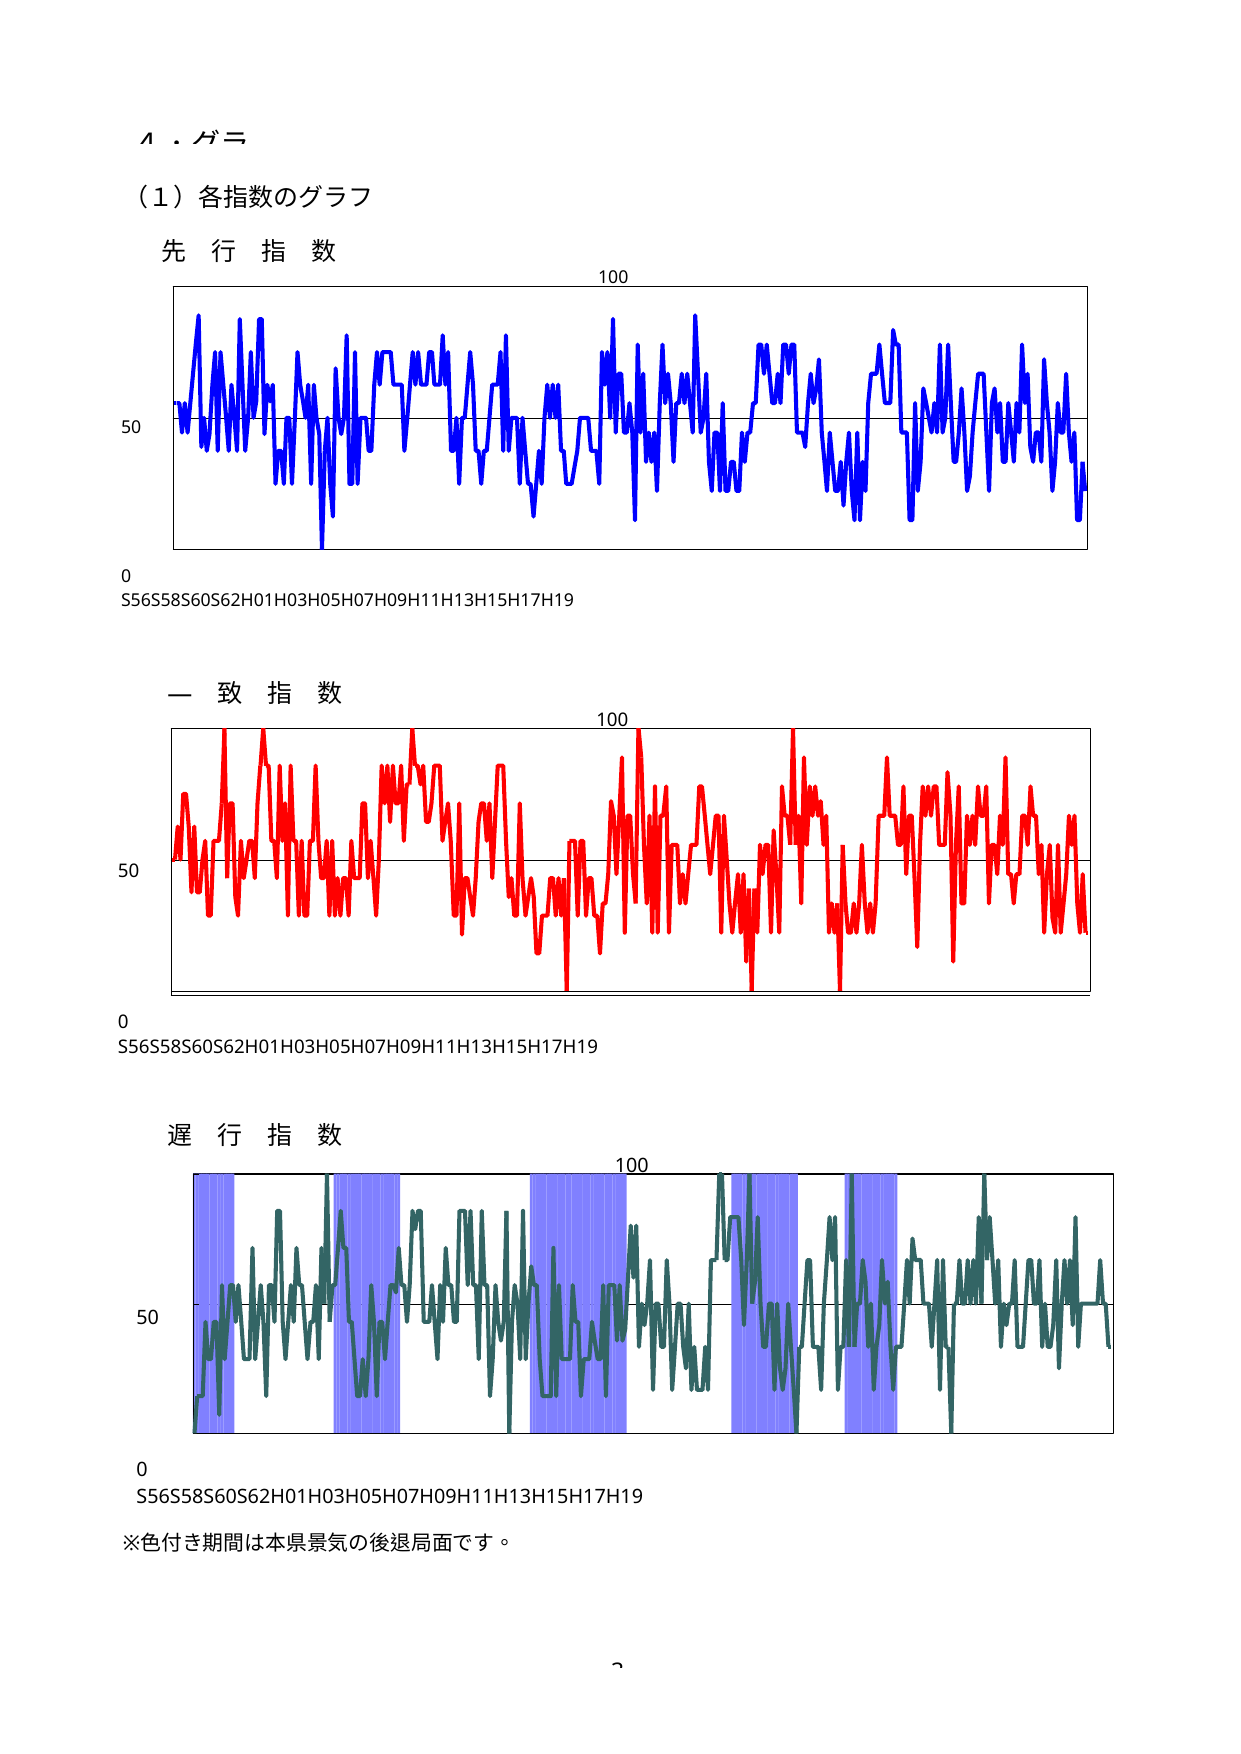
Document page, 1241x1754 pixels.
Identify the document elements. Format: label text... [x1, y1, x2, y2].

text — 致 指 数 [106, 675, 403, 709]
text ※色付き期間は本県景気の後退局面です。 [123, 1528, 1142, 1556]
subtitle （１）各指数のグラフ先 行 指 数 [123, 180, 374, 267]
text 遅 行 指 数 [106, 1117, 403, 1151]
